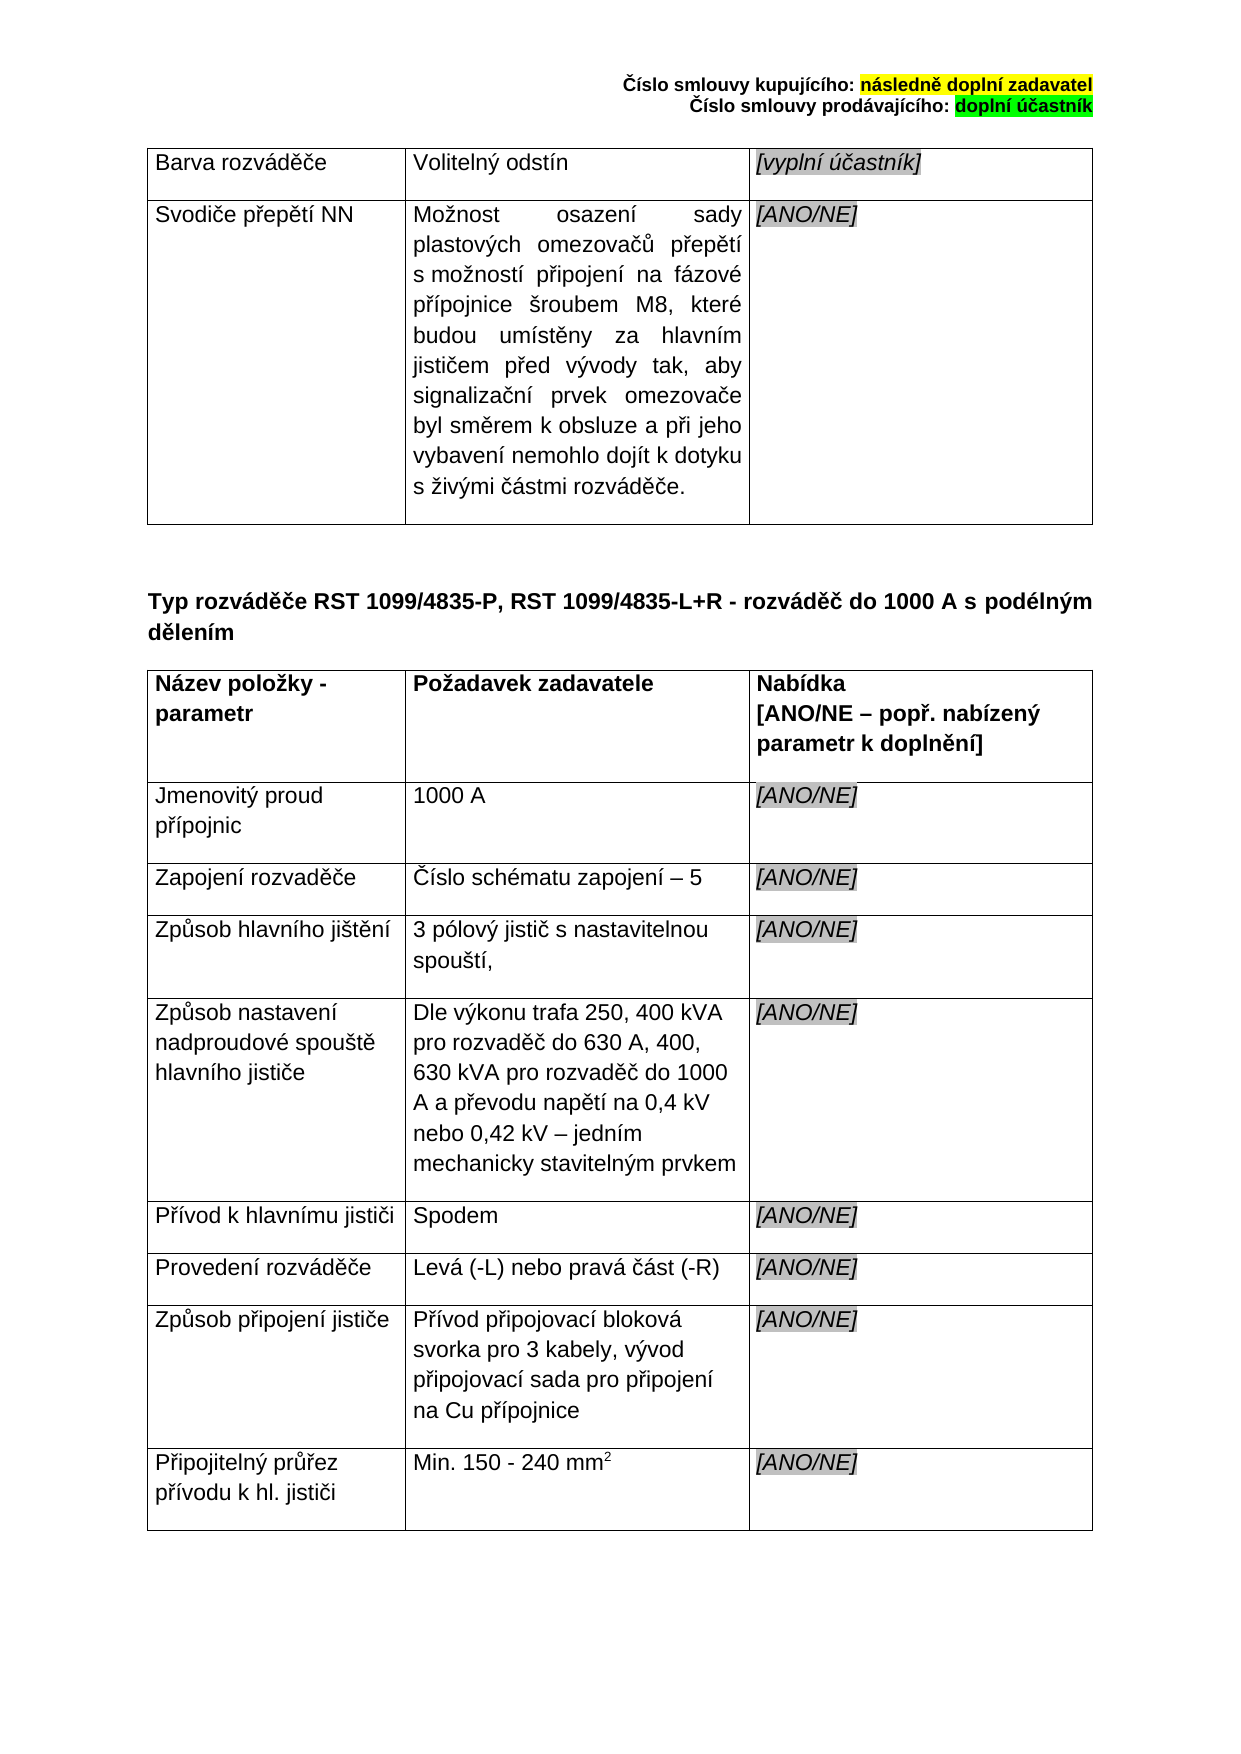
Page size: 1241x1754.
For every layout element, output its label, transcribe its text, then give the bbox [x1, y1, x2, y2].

table_cell Provedení rozváděče [148, 1254, 405, 1305]
table_cell Zapojení rozvaděče [148, 864, 405, 915]
table_cell 1000 A [406, 783, 749, 863]
table_cell [ANO/NE] [750, 783, 1092, 863]
table_cell [ANO/NE] [750, 916, 1092, 998]
table_cell [ANO/NE] [750, 864, 1092, 915]
table_header Nabídka [ANO/NE – popř. nabízený parametr k doplnění] [750, 671, 1092, 781]
table_cell Barva rozváděče [148, 149, 405, 200]
table_cell 3 pólový jistič s nastavitelnou spouští, [406, 916, 749, 998]
table_cell Volitelný odstín [406, 149, 749, 200]
table_cell Min. 150 - 240 mm2 [406, 1449, 749, 1530]
text Typ rozváděče RST 1099/4835-P, RST 1099/4835-L+R - rozváděč do 1000 A s podélným dělením [148, 588, 1093, 645]
table_cell [ANO/NE] [750, 1254, 1092, 1305]
table_cell Přívod k hlavnímu jističi [148, 1202, 405, 1253]
table_cell Dle výkonu trafa 250, 400 kVA pro rozvaděč do 630 A, 400, 630 kVA pro rozvaděč do 1000 A a převodu napětí na 0,4 kV nebo 0,42 kV – jedním mechanicky stavitelným prvkem [406, 999, 749, 1201]
table_cell [ANO/NE] [750, 1306, 1092, 1448]
table_cell Spodem [406, 1202, 749, 1253]
table_cell Připojitelný průřez přívodu k hl. jističi [148, 1449, 405, 1530]
table_cell [ANO/NE] [750, 1449, 1092, 1530]
table_cell Přívod připojovací bloková svorka pro 3 kabely, vývod připojovací sada pro připojení na Cu přípojnice [406, 1306, 749, 1448]
table_cell Levá (-L) nebo pravá část (-R) [406, 1254, 749, 1305]
table_cell Svodiče přepětí NN [148, 201, 405, 524]
table_cell [ANO/NE] [750, 201, 1092, 524]
table_cell Způsob nastavení nadproudové spouště hlavního jističe [148, 999, 405, 1201]
table_header Požadavek zadavatele [406, 671, 749, 781]
table_cell Způsob připojení jističe [148, 1306, 405, 1448]
table_cell Jmenovitý proud přípojnic [148, 783, 405, 863]
table_header Název položky - parametr [148, 671, 405, 781]
table_cell [ANO/NE] [750, 999, 1092, 1201]
table_cell [ANO/NE] [750, 1202, 1092, 1253]
table_cell Číslo schématu zapojení – 5 [406, 864, 749, 915]
table_cell [vyplní účastník] [750, 149, 1092, 200]
table_cell Způsob hlavního jištění [148, 916, 405, 998]
table_cell Možnost osazení sady plastových omezovačů přepětí s možností připojení na fázové přípojnice šroubem M8, které budou umístěny za hlavním jističem před vývody tak, aby signalizační prvek omezovače byl směrem k obsluze a při jeho vybavení nemohlo dojít k dotyku s živými částmi rozváděče. [406, 201, 749, 524]
